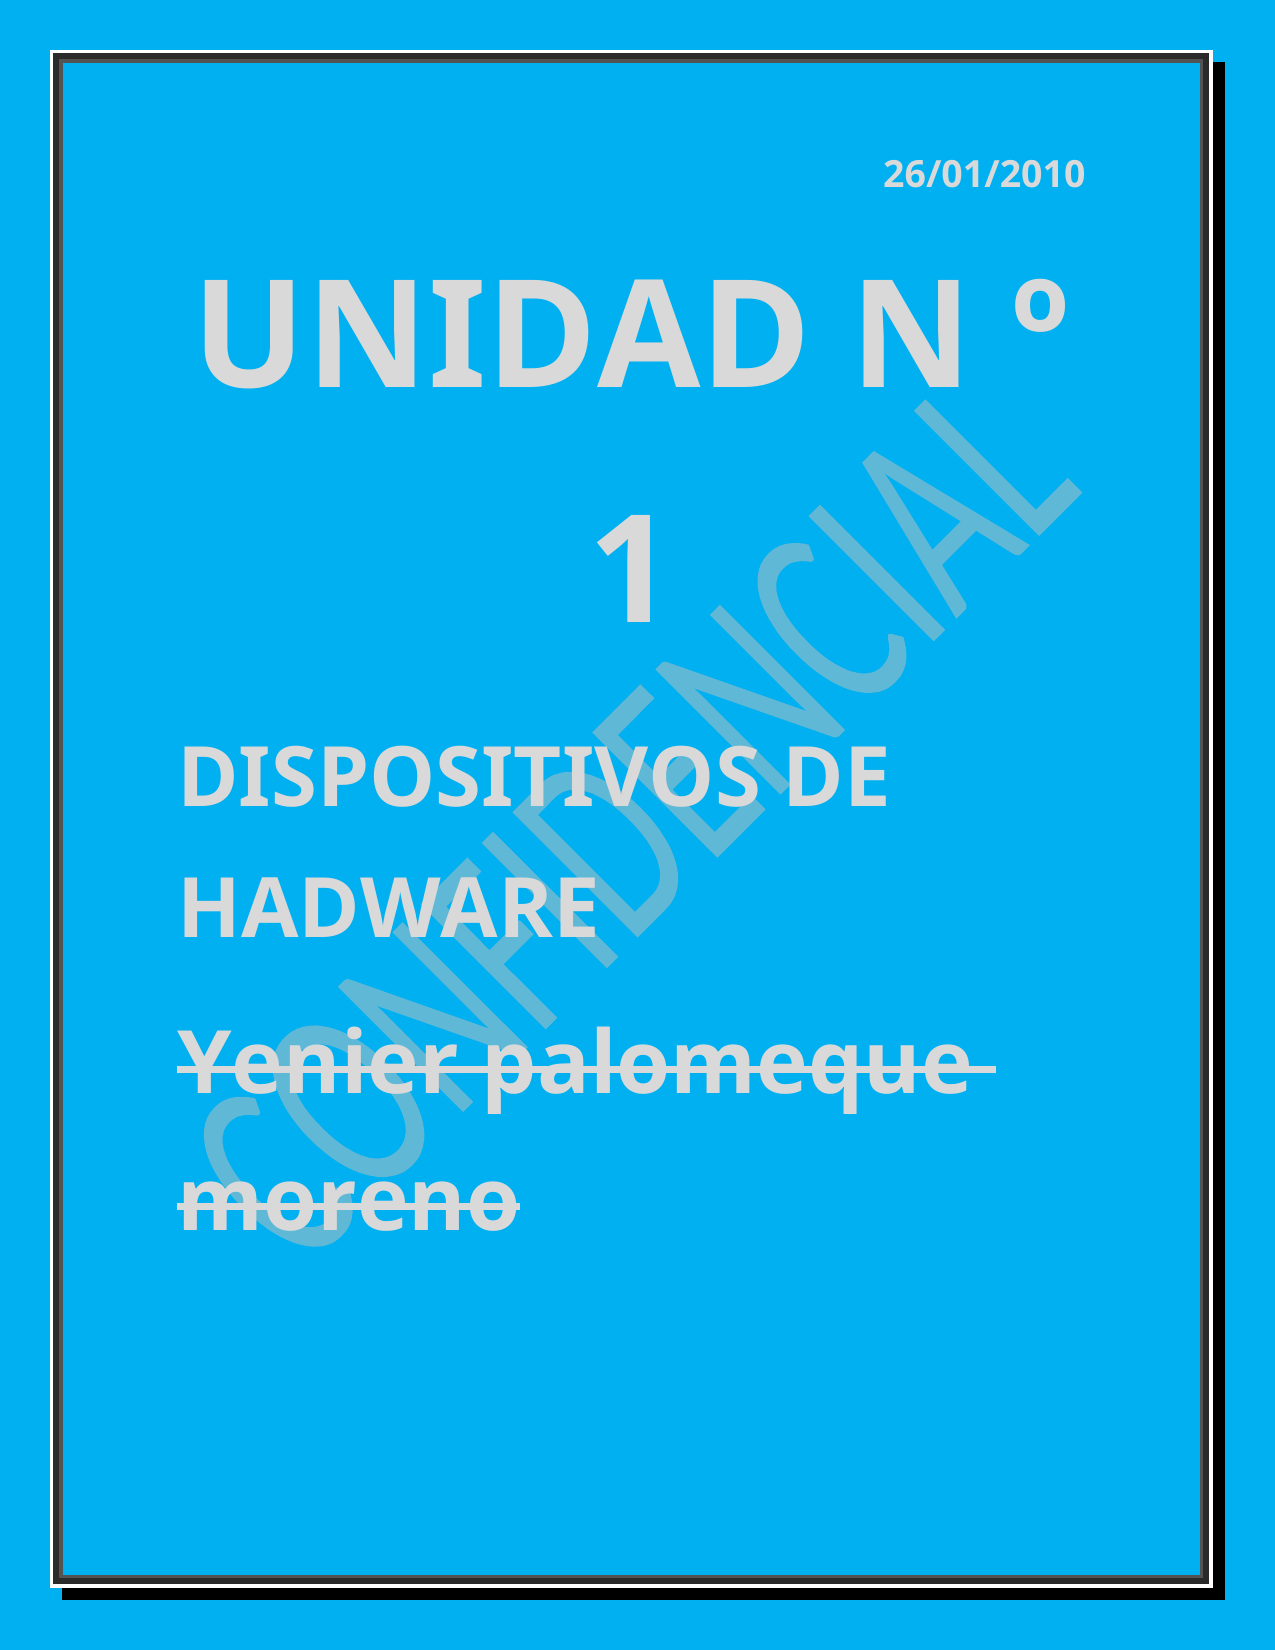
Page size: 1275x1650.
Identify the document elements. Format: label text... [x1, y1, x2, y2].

text Yenier palomeque moreno [177, 999, 1085, 1256]
text DISPOSITIVOS DE HADWARE [177, 718, 1085, 962]
text 26/01/2010 [177, 148, 1085, 199]
text UNIDAD N º 1 [177, 227, 1085, 666]
